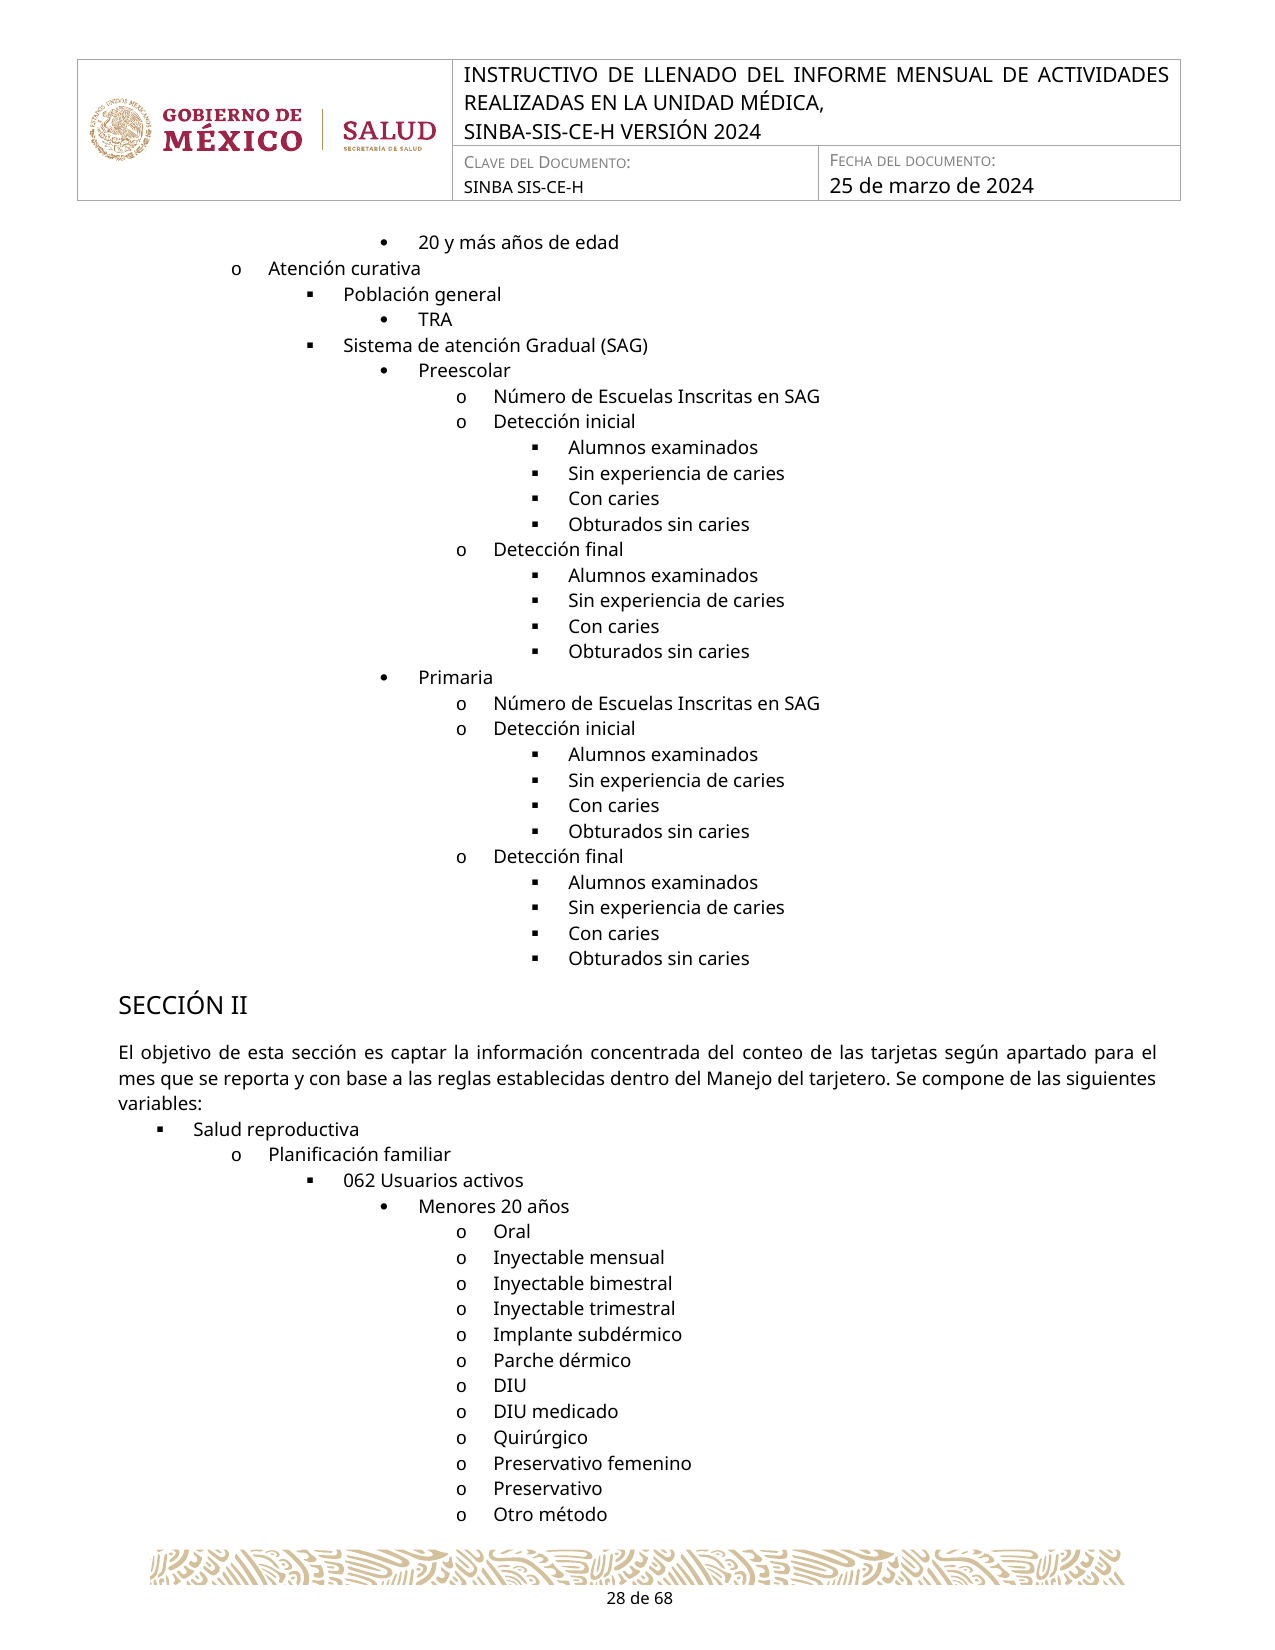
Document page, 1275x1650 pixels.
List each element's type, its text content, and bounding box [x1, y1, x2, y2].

list Planificación familiar [231, 1142, 1157, 1167]
text El objetivo de esta sección es captar la información concentrada del conteo de las tarjetas según apartado para el mes que se reporta y con base a las reglas establecidas dentro del Manejo del tarjetero. Se compone de las siguientes variables: [118, 1039, 1157, 1116]
subtitle SECCIÓN II [118, 988, 1157, 1022]
table_cell DE CONSULTA EXTERNA [90, 104, 144, 153]
list Salud reproductiva [156, 1116, 1157, 1142]
list Número de Escuelas Inscritas en SAG [456, 690, 1157, 716]
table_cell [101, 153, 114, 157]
list Sistema de atención Gradual (SAG) [306, 332, 1157, 357]
list Preservativo femenino [456, 1450, 1157, 1476]
list 20 y más años de edad [381, 230, 1157, 255]
list Obturados sin caries [531, 818, 1157, 843]
list Obturados sin caries [531, 946, 1157, 971]
list Alumnos examinados [531, 741, 1157, 767]
list Parche dérmico [456, 1347, 1157, 1373]
list Sin experiencia de caries [531, 895, 1157, 920]
list Inyectable mensual [456, 1244, 1157, 1270]
list Otro método [456, 1501, 1157, 1527]
list Con caries [531, 792, 1157, 818]
list 062 Usuarios activos [306, 1167, 1157, 1193]
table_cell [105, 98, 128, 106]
list Con caries [531, 920, 1157, 946]
list Inyectable bimestral [456, 1270, 1157, 1296]
list Obturados sin caries [531, 639, 1157, 664]
list Detección inicial [456, 409, 1157, 434]
list Oral [456, 1218, 1157, 1244]
list Primaria [381, 664, 1157, 690]
list Con caries [531, 486, 1157, 511]
list Alumnos examinados [531, 562, 1157, 588]
list Detección inicial [456, 716, 1157, 741]
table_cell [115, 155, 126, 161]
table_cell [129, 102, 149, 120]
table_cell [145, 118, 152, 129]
list DIU [456, 1373, 1157, 1398]
list Sin experiencia de caries [531, 588, 1157, 613]
list Menores 20 años [381, 1193, 1157, 1218]
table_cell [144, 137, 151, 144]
list Sin experiencia de caries [531, 460, 1157, 486]
list Inyectable trimestral [456, 1296, 1157, 1321]
list Obturados sin caries [531, 511, 1157, 537]
list Población general [306, 281, 1157, 306]
list Atención curativa [231, 255, 1157, 281]
list Preservativo [456, 1476, 1157, 1501]
list TRA [381, 306, 1157, 332]
list Con caries [531, 613, 1157, 639]
list Detección final [456, 537, 1157, 562]
list Alumnos examinados [531, 434, 1157, 460]
list Quirúrgico [456, 1424, 1157, 1450]
list Detección final [456, 843, 1157, 869]
list Preescolar [381, 357, 1157, 383]
list DIU medicado [456, 1398, 1157, 1424]
list Implante subdérmico [456, 1321, 1157, 1347]
list Sin experiencia de caries [531, 767, 1157, 792]
list Número de Escuelas Inscritas en SAG [456, 383, 1157, 409]
list Alumnos examinados [531, 869, 1157, 895]
